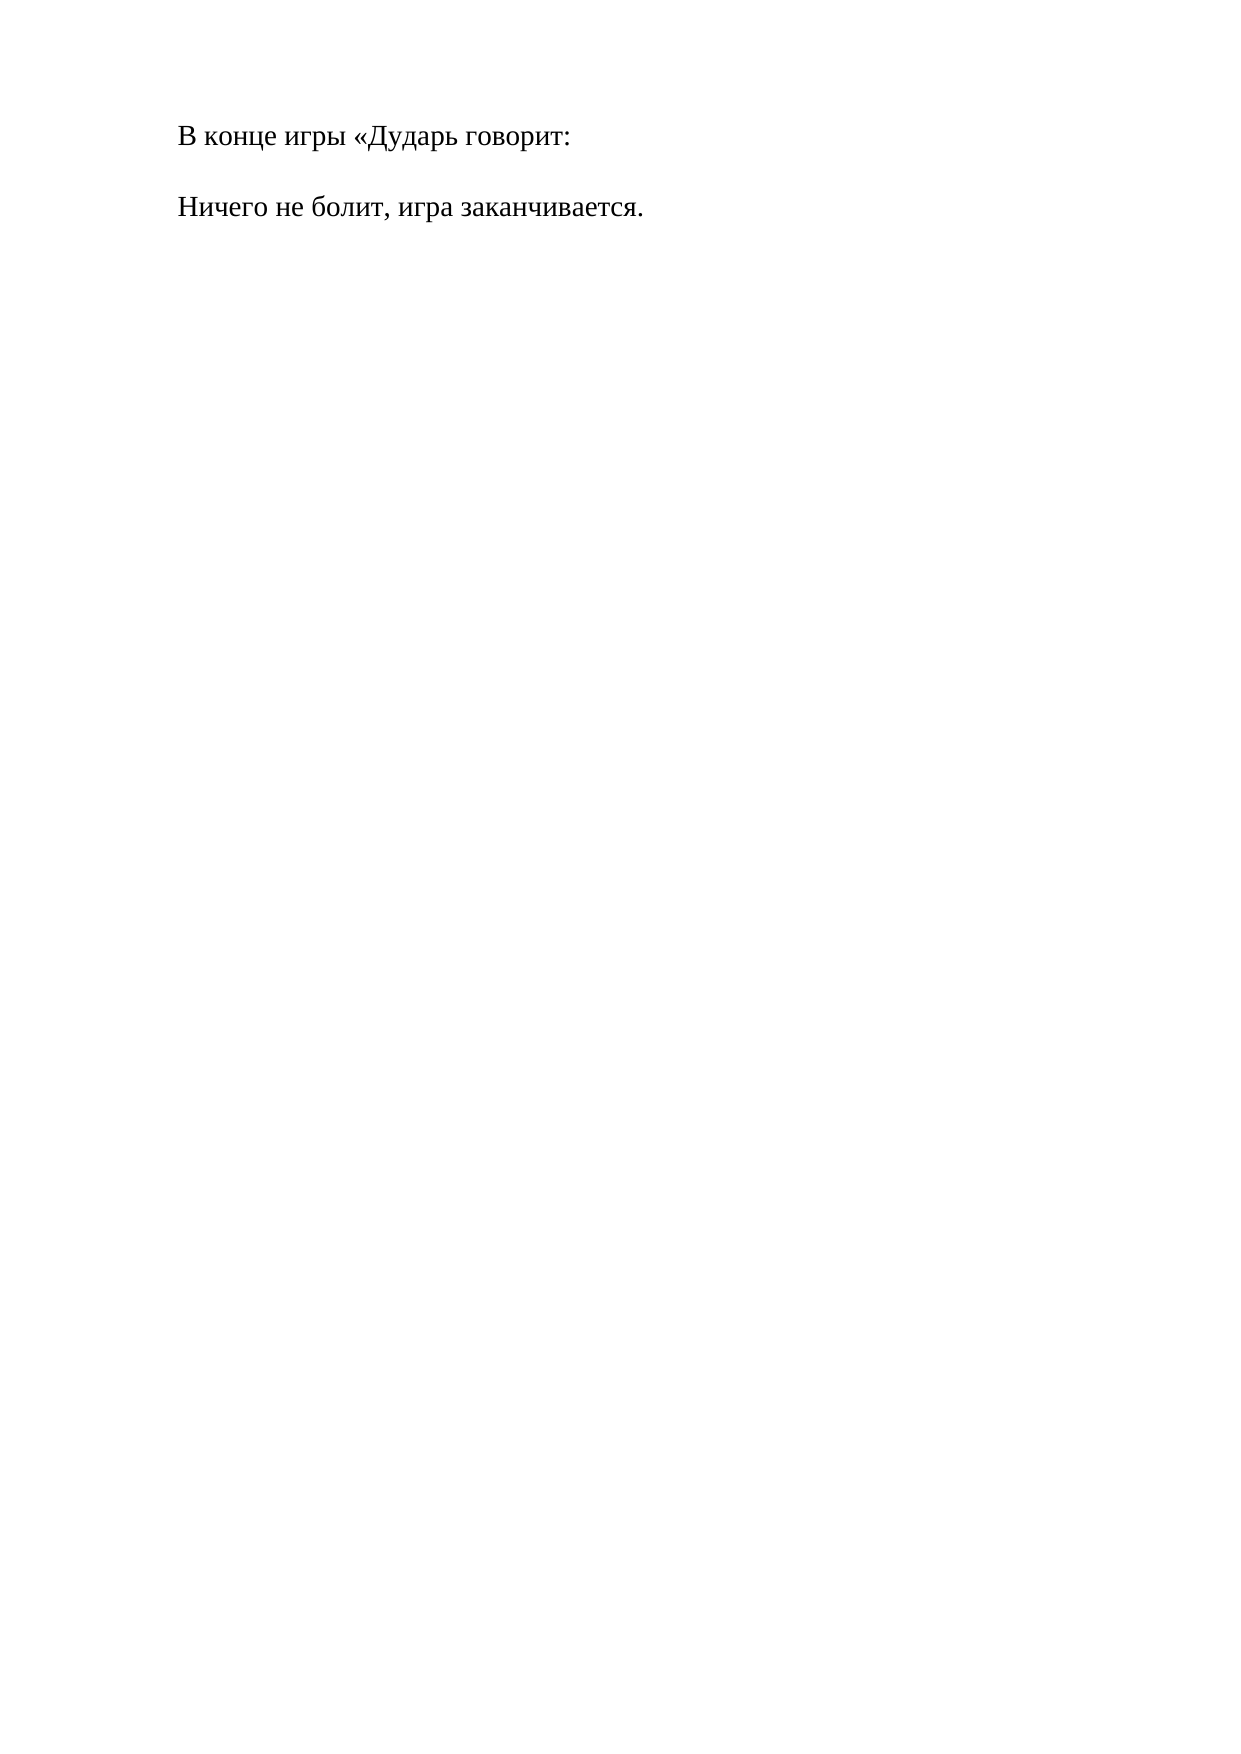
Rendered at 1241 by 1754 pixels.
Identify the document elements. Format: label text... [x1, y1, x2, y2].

text В конце игры «Дударь говорит: [177, 118, 1152, 152]
text Ничего не болит, игра заканчивается. [177, 189, 1152, 223]
